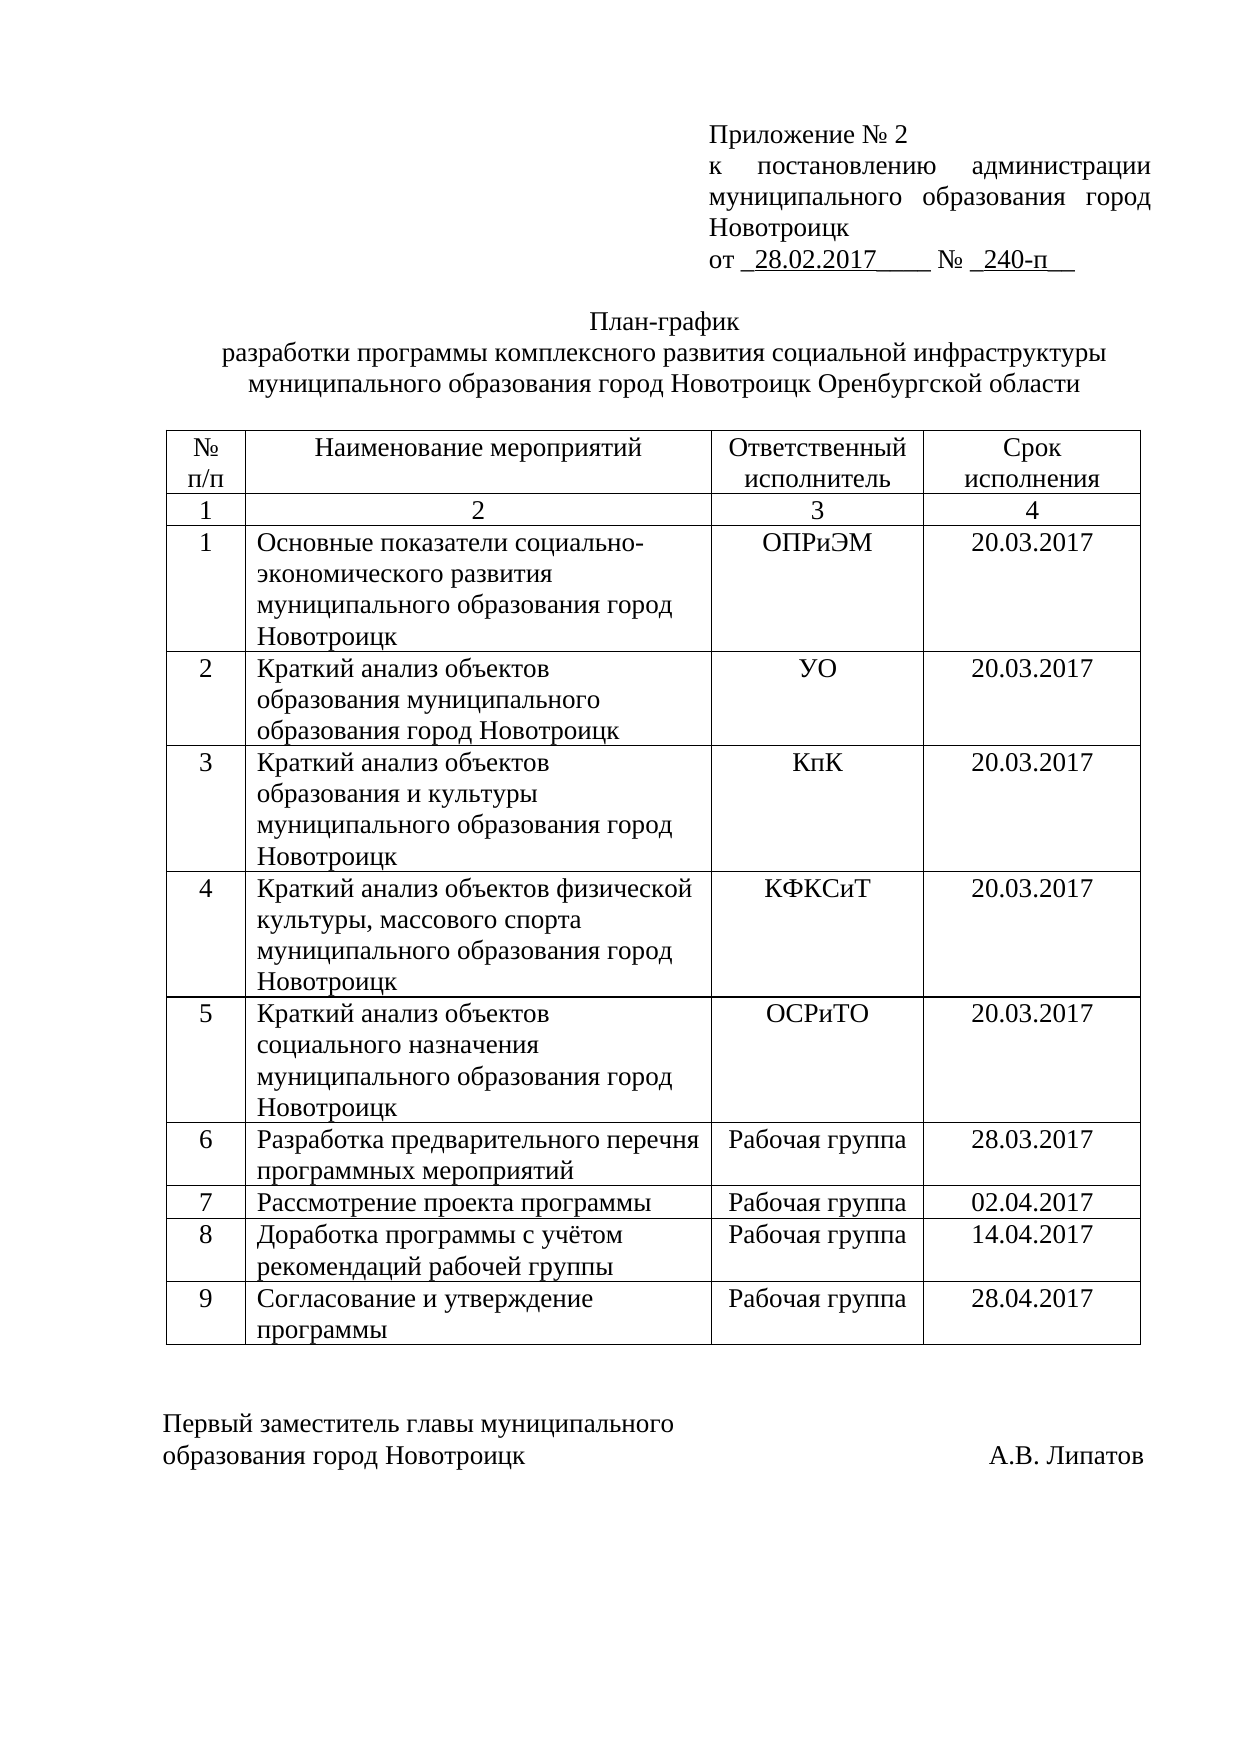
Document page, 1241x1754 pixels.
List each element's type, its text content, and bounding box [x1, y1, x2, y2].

table_cell ОСРиТО [712, 998, 923, 1122]
table_cell 20.03.2017 [924, 872, 1140, 996]
table_cell 1 [167, 526, 245, 651]
table_header Ответственный исполнитель [712, 431, 923, 493]
table_cell 14.04.2017 [924, 1219, 1140, 1281]
text Первый заместитель главы муниципального [162, 1408, 1152, 1439]
table_cell Краткий анализ объектов физической культуры, массового спорта муниципального образования город Новотроицк [246, 872, 711, 996]
table_cell Доработка программы с учётом рекомендаций рабочей группы [246, 1219, 711, 1281]
table_cell 20.03.2017 [924, 526, 1140, 651]
text образования город Новотроицк А.В. Липатов [162, 1439, 1152, 1470]
text План-график [177, 305, 1152, 336]
table_cell 02.04.2017 [924, 1186, 1140, 1218]
table_cell 7 [167, 1186, 245, 1218]
table_cell Рабочая группа [712, 1219, 923, 1281]
table_cell Краткий анализ объектов образования и культуры муниципального образования город Новотроицк [246, 746, 711, 871]
table_cell Краткий анализ объектов образования муниципального образования город Новотроицк [246, 652, 711, 745]
table_cell 5 [167, 998, 245, 1122]
table_cell КФКСиТ [712, 872, 923, 996]
table_cell 3 [167, 746, 245, 871]
table_cell КпК [712, 746, 923, 871]
table_cell 20.03.2017 [924, 652, 1140, 745]
table_cell 9 [167, 1282, 245, 1344]
table_cell 20.03.2017 [924, 998, 1140, 1122]
table_header № п/п [167, 431, 245, 493]
table_cell УО [712, 652, 923, 745]
table_cell Разработка предварительного перечня программных мероприятий [246, 1123, 711, 1185]
table_cell 2 [246, 494, 711, 525]
table_cell 2 [167, 652, 245, 745]
table_cell 1 [167, 494, 245, 525]
table_cell 20.03.2017 [924, 746, 1140, 871]
table_header Наименование мероприятий [246, 431, 711, 493]
table_cell 3 [712, 494, 923, 525]
table_cell Согласование и утверждение программы [246, 1282, 711, 1344]
table_cell ОПРиЭМ [712, 526, 923, 651]
table_header Срок исполнения [924, 431, 1140, 493]
text к постановлению администрации муниципального образования город Новотроицк [709, 149, 1152, 243]
table_cell Основные показатели социально-экономического развития муниципального образования город Новотроицк [246, 526, 711, 651]
table_cell Рабочая группа [712, 1282, 923, 1344]
table_cell 6 [167, 1123, 245, 1185]
table_cell 4 [924, 494, 1140, 525]
table_cell Рассмотрение проекта программы [246, 1186, 711, 1218]
text разработки программы комплексного развития социальной инфраструктуры муниципального образования город Новотроицк Оренбургской области [177, 336, 1152, 398]
table_cell 4 [167, 872, 245, 996]
table_cell 8 [167, 1219, 245, 1281]
table_cell 28.03.2017 [924, 1123, 1140, 1185]
table_cell Рабочая группа [712, 1123, 923, 1185]
text от _28.02.2017____ № _240-п__ [709, 243, 1152, 274]
table_cell Рабочая группа [712, 1186, 923, 1218]
table_cell Краткий анализ объектов социального назначения муниципального образования город Новотроицк [246, 998, 711, 1122]
text Приложение № 2 [709, 118, 1152, 149]
table_cell 28.04.2017 [924, 1282, 1140, 1344]
